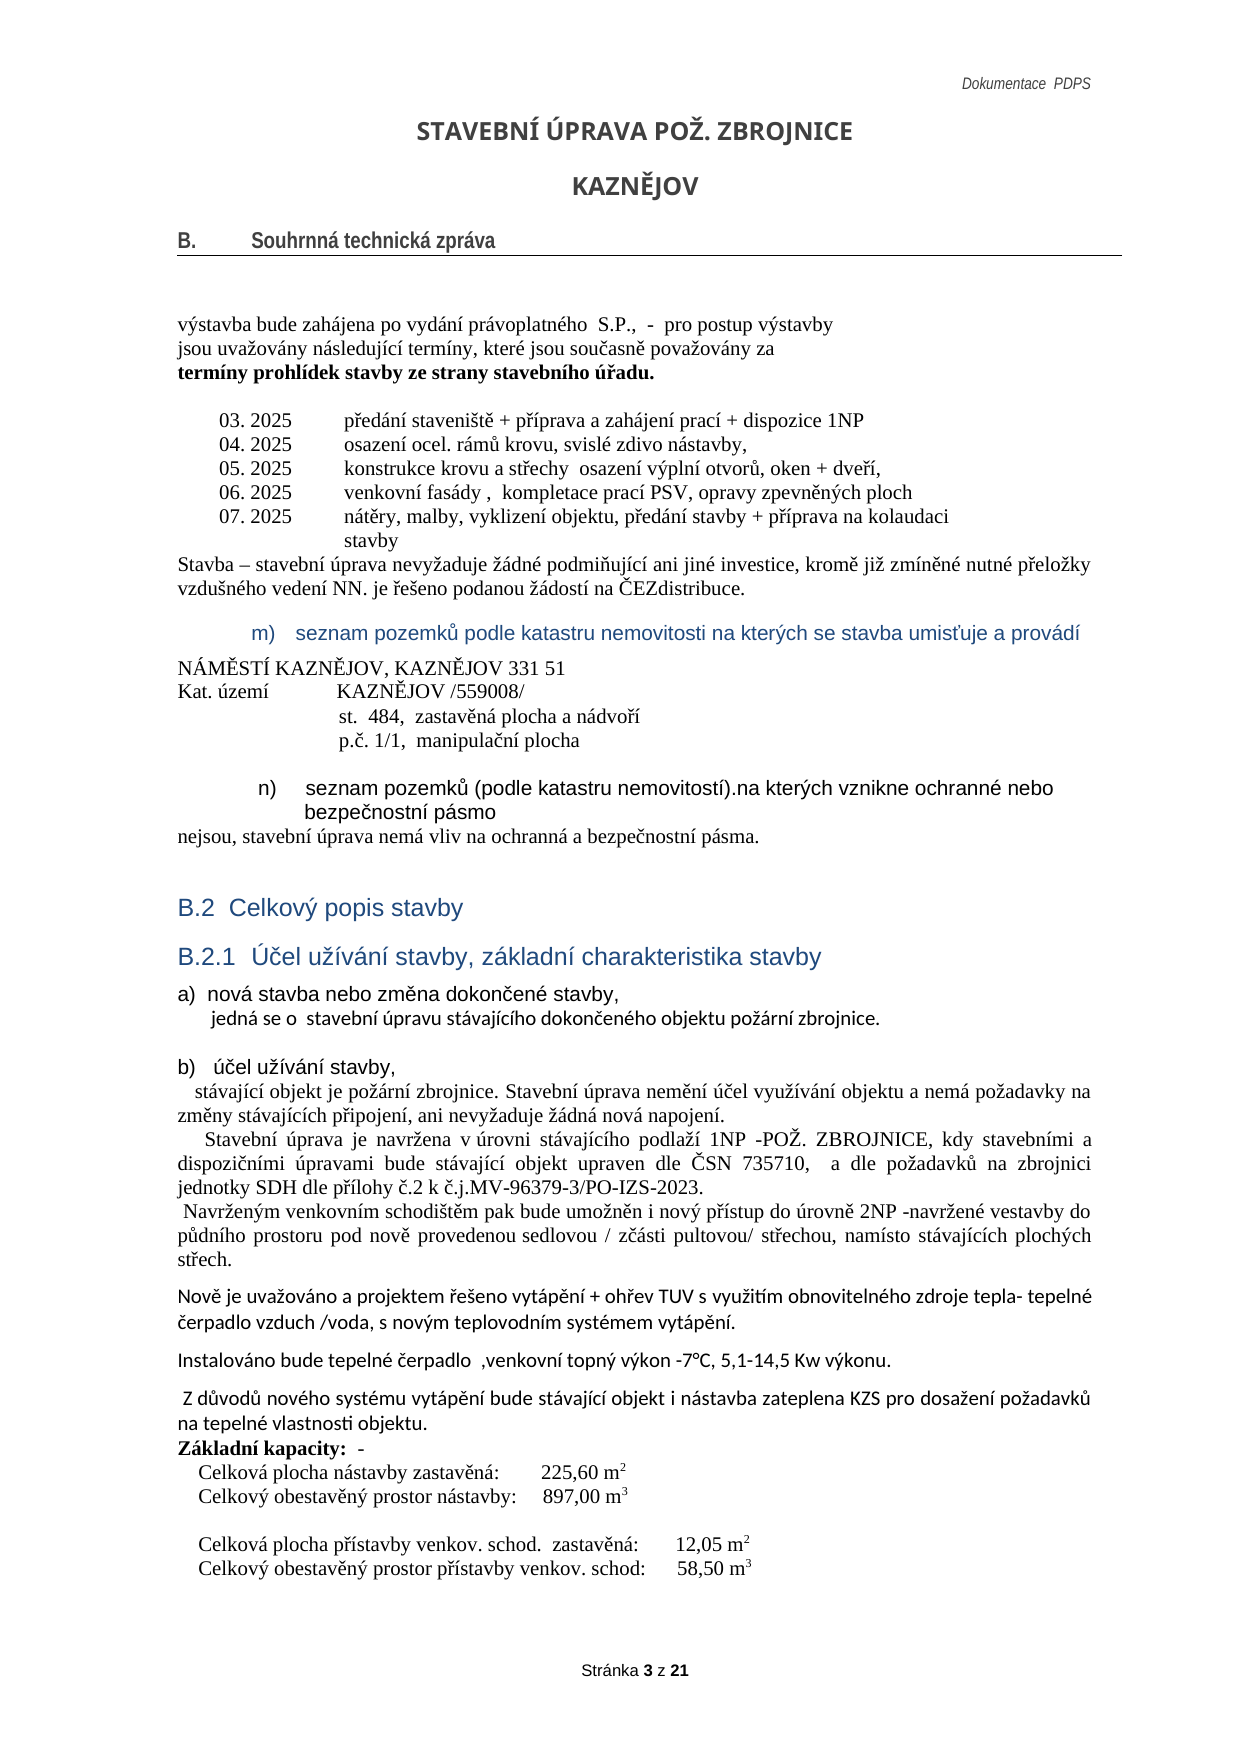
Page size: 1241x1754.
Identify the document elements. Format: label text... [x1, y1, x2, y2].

text Celková plocha nástavby zastavěná: 225,60 m2 [177, 1460, 1092, 1484]
text Kat. území KAZNĚJOV /559008/ [177, 679, 1092, 703]
text termíny prohlídek stavby ze strany stavebního úřadu. [177, 359, 1092, 384]
text p.č. 1/1, manipulační plocha [177, 728, 1092, 752]
text 05. 2025 konstrukce krovu a střechy osazení výplní otvorů, oken + dveří, [177, 456, 1092, 480]
subtitle m) seznam pozemků podle katastru nemovitosti na kterých se stavba umisťuje a provádí [251, 621, 1092, 645]
text Stavba – stavební úprava nevyžaduje žádné podmiňující ani jiné investice, kromě již zmíněné nutné přeložky vzdušného vedení NN. je řešeno podanou žádostí na ČEZdistribuce. [177, 552, 1092, 600]
text Z důvodů nového systému vytápění bude stávající objekt i nástavba zateplena KZS pro dosažení požadavků na tepelné vlastnosti objektu. [177, 1385, 1092, 1436]
text jsou uvažovány následující termíny, které jsou současně považovány za [177, 336, 1092, 359]
text st. 484, zastavěná plocha a nádvoří [177, 703, 1092, 728]
text n) seznam pozemků (podle katastru nemovitostí).na kterých vznikne ochranné nebo [177, 776, 1092, 800]
text a) nová stavba nebo změna dokončené stavby, [177, 981, 1092, 1005]
text Navrženým venkovním schodištěm pak bude umožněn i nový přístup do úrovně 2NP -navržené vestavby do půdního prostoru pod nově provedenou sedlovou / zčásti pultovou/ střechou, namísto stávajících plochých střech. [177, 1199, 1092, 1271]
text bezpečnostní pásmo [177, 800, 1092, 824]
text 07. 2025 nátěry, malby, vyklizení objektu, předání stavby + příprava na kolaudaci [177, 504, 1092, 528]
text Celkový obestavěný prostor nástavby: 897,00 m3 [177, 1484, 1092, 1508]
subtitle B.2.1 Účel užívání stavby, základní charakteristika stavby [177, 942, 1092, 971]
text NÁMĚSTÍ KAZNĚJOV, KAZNĚJOV 331 51 [177, 655, 1092, 679]
text nejsou, stavební úprava nemá vliv na ochranná a bezpečnostní pásma. [177, 824, 1092, 848]
text Instalováno bude tepelné čerpadlo ,venkovní topný výkon -7°C, 5,1-14,5 Kw výkonu. [177, 1347, 1092, 1372]
text jedná se o stavební úpravu stávajícího dokončeného objektu požární zbrojnice. [192, 1005, 1092, 1031]
text stavby [177, 528, 1092, 552]
subtitle B.2 Celkový popis stavby [177, 893, 1092, 921]
text Celková plocha přístavby venkov. schod. zastavěná: 12,05 m2 [177, 1532, 1092, 1556]
text b) účel užívání stavby, [177, 1055, 1092, 1079]
text 06. 2025 venkovní fasády , kompletace prací PSV, opravy zpevněných ploch [177, 480, 1092, 504]
text stávající objekt je požární zbrojnice. Stavební úprava nemění účel využívání objektu a nemá požadavky na změny stávajících připojení, ani nevyžaduje žádná nová napojení. [177, 1079, 1092, 1127]
text 04. 2025 osazení ocel. rámů krovu, svislé zdivo nástavby, [177, 432, 1092, 456]
text 03. 2025 předání staveniště + příprava a zahájení prací + dispozice 1NP [177, 408, 1092, 432]
text Základní kapacity: - [177, 1436, 1092, 1460]
text Nově je uvažováno a projektem řešeno vytápění + ohřev TUV s využitím obnovitelného zdroje tepla- tepelné čerpadlo vzduch /voda, s novým teplovodním systémem vytápění. [177, 1284, 1092, 1334]
text výstavba bude zahájena po vydání právoplatného S.P., - pro postup výstavby [177, 311, 1092, 336]
text Stavební úprava je navržena v úrovni stávajícího podlaží 1NP -POŽ. ZBROJNICE, kdy stavebními a dispozičními úpravami bude stávající objekt upraven dle ČSN 735710, a dle požadavků na zbrojnici jednotky SDH dle přílohy č.2 k č.j.MV-96379-3/PO-IZS-2023. [177, 1127, 1092, 1199]
text Celkový obestavěný prostor přístavby venkov. schod: 58,50 m3 [177, 1556, 1092, 1580]
